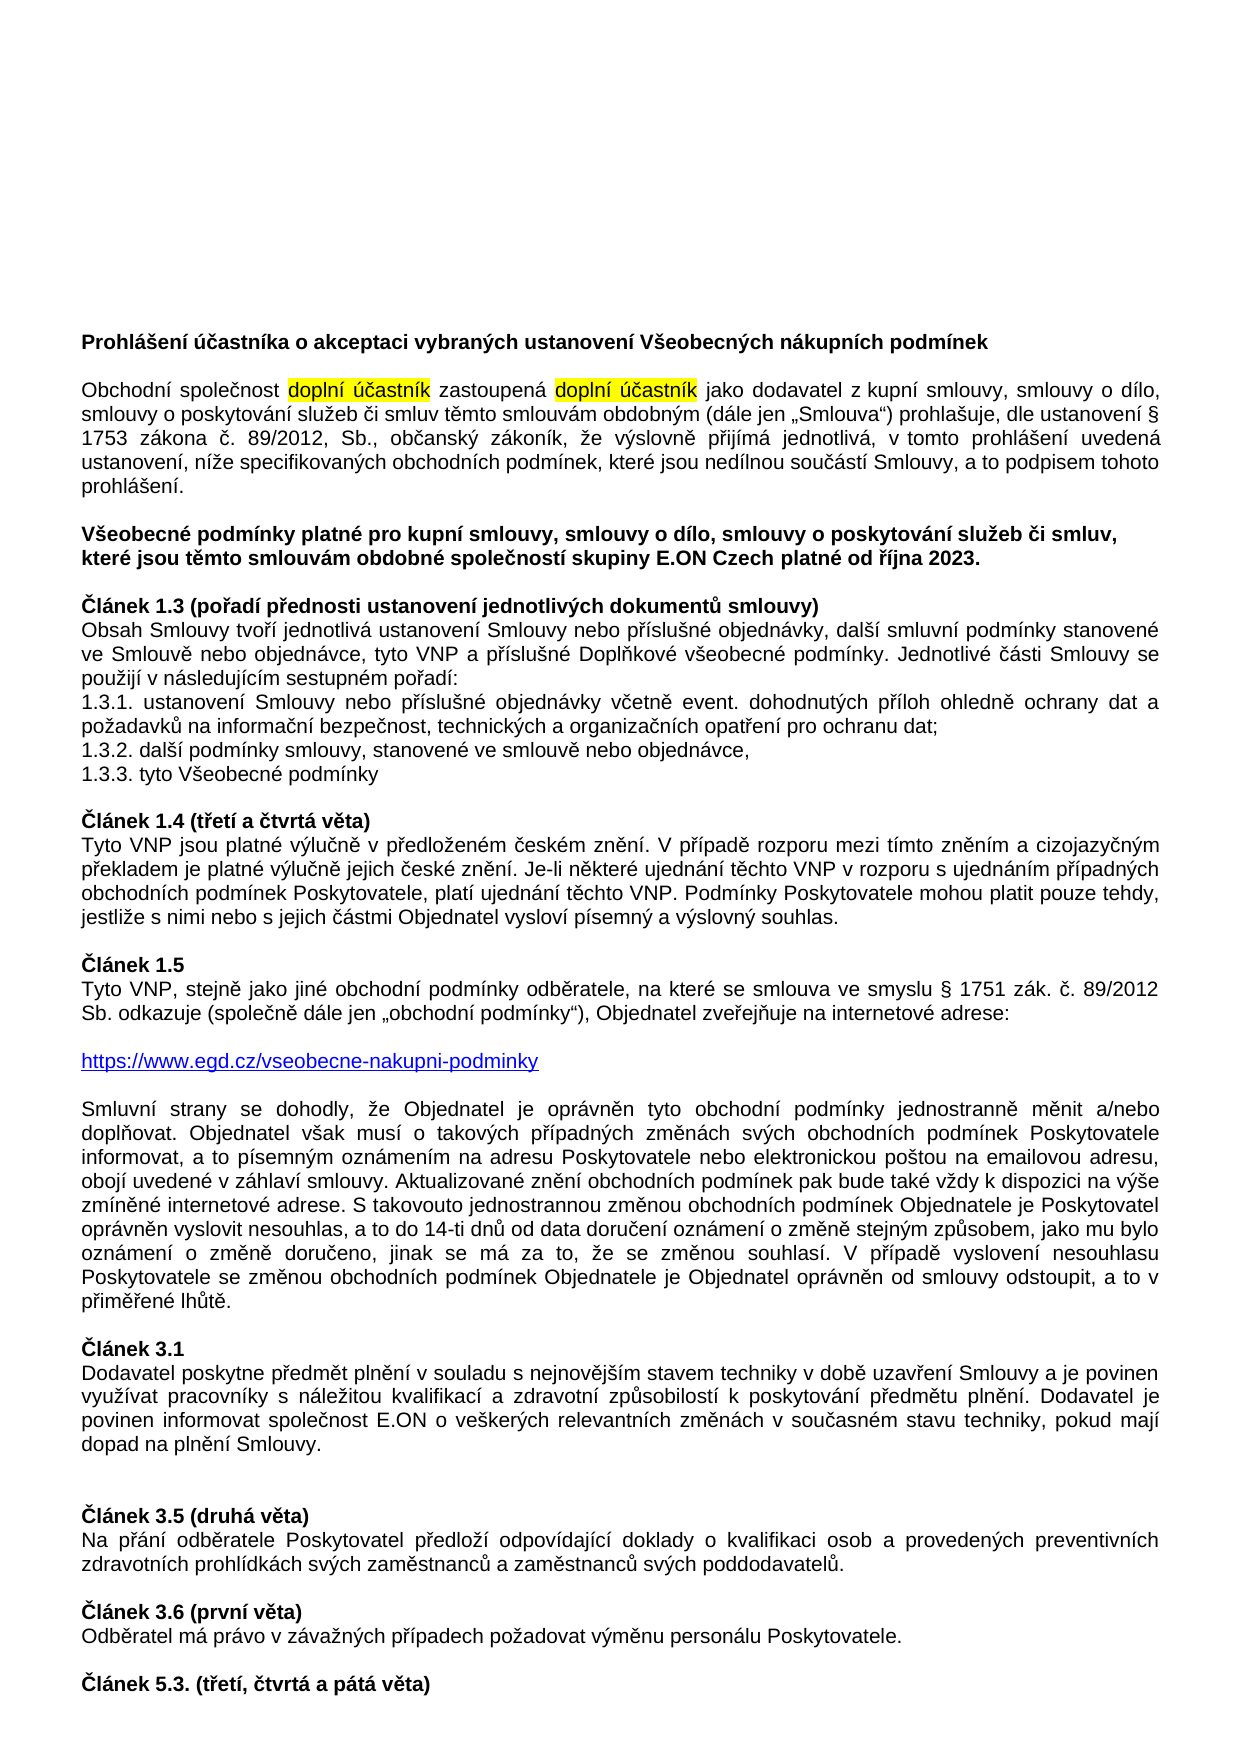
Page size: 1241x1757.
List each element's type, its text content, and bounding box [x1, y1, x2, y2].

text Obsah Smlouvy tvoří jednotlivá ustanovení Smlouvy nebo příslušné objednávky, další smluvní podmínky stanovené ve Smlouvě nebo objednávce, tyto VNP a příslušné Doplňkové všeobecné podmínky. Jednotlivé části Smlouvy se použijí v následujícím sestupném pořadí: [81, 618, 1161, 689]
text Odběratel má právo v závažných případech požadovat výměnu personálu Poskytovatele. [81, 1624, 1161, 1648]
text 1.3.3. tyto Všeobecné podmínky [81, 761, 1161, 785]
text Článek 1.4 (třetí a čtvrtá věta) [81, 809, 1161, 833]
text Všeobecné podmínky platné pro kupní smlouvy, smlouvy o dílo, smlouvy o poskytování služeb či smluv, které jsou těmto smlouvám obdobné společností skupiny E.ON Czech platné od října 2023. [81, 522, 1161, 570]
text Článek 1.3 (pořadí přednosti ustanovení jednotlivých dokumentů smlouvy) [81, 594, 1161, 618]
text Tyto VNP jsou platné výlučně v předloženém českém znění. V případě rozporu mezi tímto zněním a cizojazyčným překladem je platné výlučně jejich české znění. Je-li některé ujednání těchto VNP v rozporu s ujednáním případných obchodních podmínek Poskytovatele, platí ujednání těchto VNP. Podmínky Poskytovatele mohou platit pouze tehdy, jestliže s nimi nebo s jejich částmi Objednatel vysloví písemný a výslovný souhlas. [81, 833, 1161, 929]
text Článek 3.6 (první věta) [81, 1600, 1161, 1624]
text Článek 3.1 [81, 1336, 1161, 1360]
text Na přání odběratele Poskytovatel předloží odpovídající doklady o kvalifikaci osob a provedených preventivních zdravotních prohlídkách svých zaměstnanců a zaměstnanců svých poddodavatelů. [81, 1528, 1161, 1576]
text Prohlášení účastníka o akceptaci vybraných ustanovení Všeobecných nákupních podmínek [81, 330, 1161, 354]
text 1.3.2. další podmínky smlouvy, stanovené ve smlouvě nebo objednávce, [81, 737, 1161, 761]
text Článek 5.3. (třetí, čtvrtá a pátá věta) [81, 1672, 1161, 1696]
text Článek 3.5 (druhá věta) [81, 1480, 1161, 1528]
text Smluvní strany se dohodly, že Objednatel je oprávněn tyto obchodní podmínky jednostranně měnit a/nebo doplňovat. Objednatel však musí o takových případných změnách svých obchodních podmínek Poskytovatele informovat, a to písemným oznámením na adresu Poskytovatele nebo elektronickou poštou na emailovou adresu, obojí uvedené v záhlaví smlouvy. Aktualizované znění obchodních podmínek pak bude také vždy k dispozici na výše zmíněné internetové adrese. S takovouto jednostrannou změnou obchodních podmínek Objednatele je Poskytovatel oprávněn vyslovit nesouhlas, a to do 14-ti dnů od data doručení oznámení o změně stejným způsobem, jako mu bylo oznámení o změně doručeno, jinak se má za to, že se změnou souhlasí. V případě vyslovení nesouhlasu Poskytovatele se změnou obchodních podmínek Objednatele je Objednatel oprávněn od smlouvy odstoupit, a to v přiměřené lhůtě. [81, 1097, 1161, 1312]
text https://www.egd.cz/vseobecne-nakupni-podminky [81, 1049, 1161, 1073]
text Tyto VNP, stejně jako jiné obchodní podmínky odběratele, na které se smlouva ve smyslu § 1751 zák. č. 89/2012 Sb. odkazuje (společně dále jen „obchodní podmínky“), Objednatel zveřejňuje na internetové adrese: [81, 977, 1161, 1025]
text Obchodní společnost doplní účastník zastoupená doplní účastník jako dodavatel z kupní smlouvy, smlouvy o dílo, smlouvy o poskytování služeb či smluv těmto smlouvám obdobným (dále jen „Smlouva“) prohlašuje, dle ustanovení § 1753 zákona č. 89/2012, Sb., občanský zákoník, že výslovně přijímá jednotlivá, v tomto prohlášení uvedená ustanovení, níže specifikovaných obchodních podmínek, které jsou nedílnou součástí Smlouvy, a to podpisem tohoto prohlášení. [81, 378, 1161, 498]
text Článek 1.5 [81, 953, 1161, 977]
text 1.3.1. ustanovení Smlouvy nebo příslušné objednávky včetně event. dohodnutých příloh ohledně ochrany dat a požadavků na informační bezpečnost, technických a organizačních opatření pro ochranu dat; [81, 689, 1161, 737]
text Dodavatel poskytne předmět plnění v souladu s nejnovějším stavem techniky v době uzavření Smlouvy a je povinen využívat pracovníky s náležitou kvalifikací a zdravotní způsobilostí k poskytování předmětu plnění. Dodavatel je povinen informovat společnost E.ON o veškerých relevantních změnách v současném stavu techniky, pokud mají dopad na plnění Smlouvy. [81, 1360, 1161, 1456]
